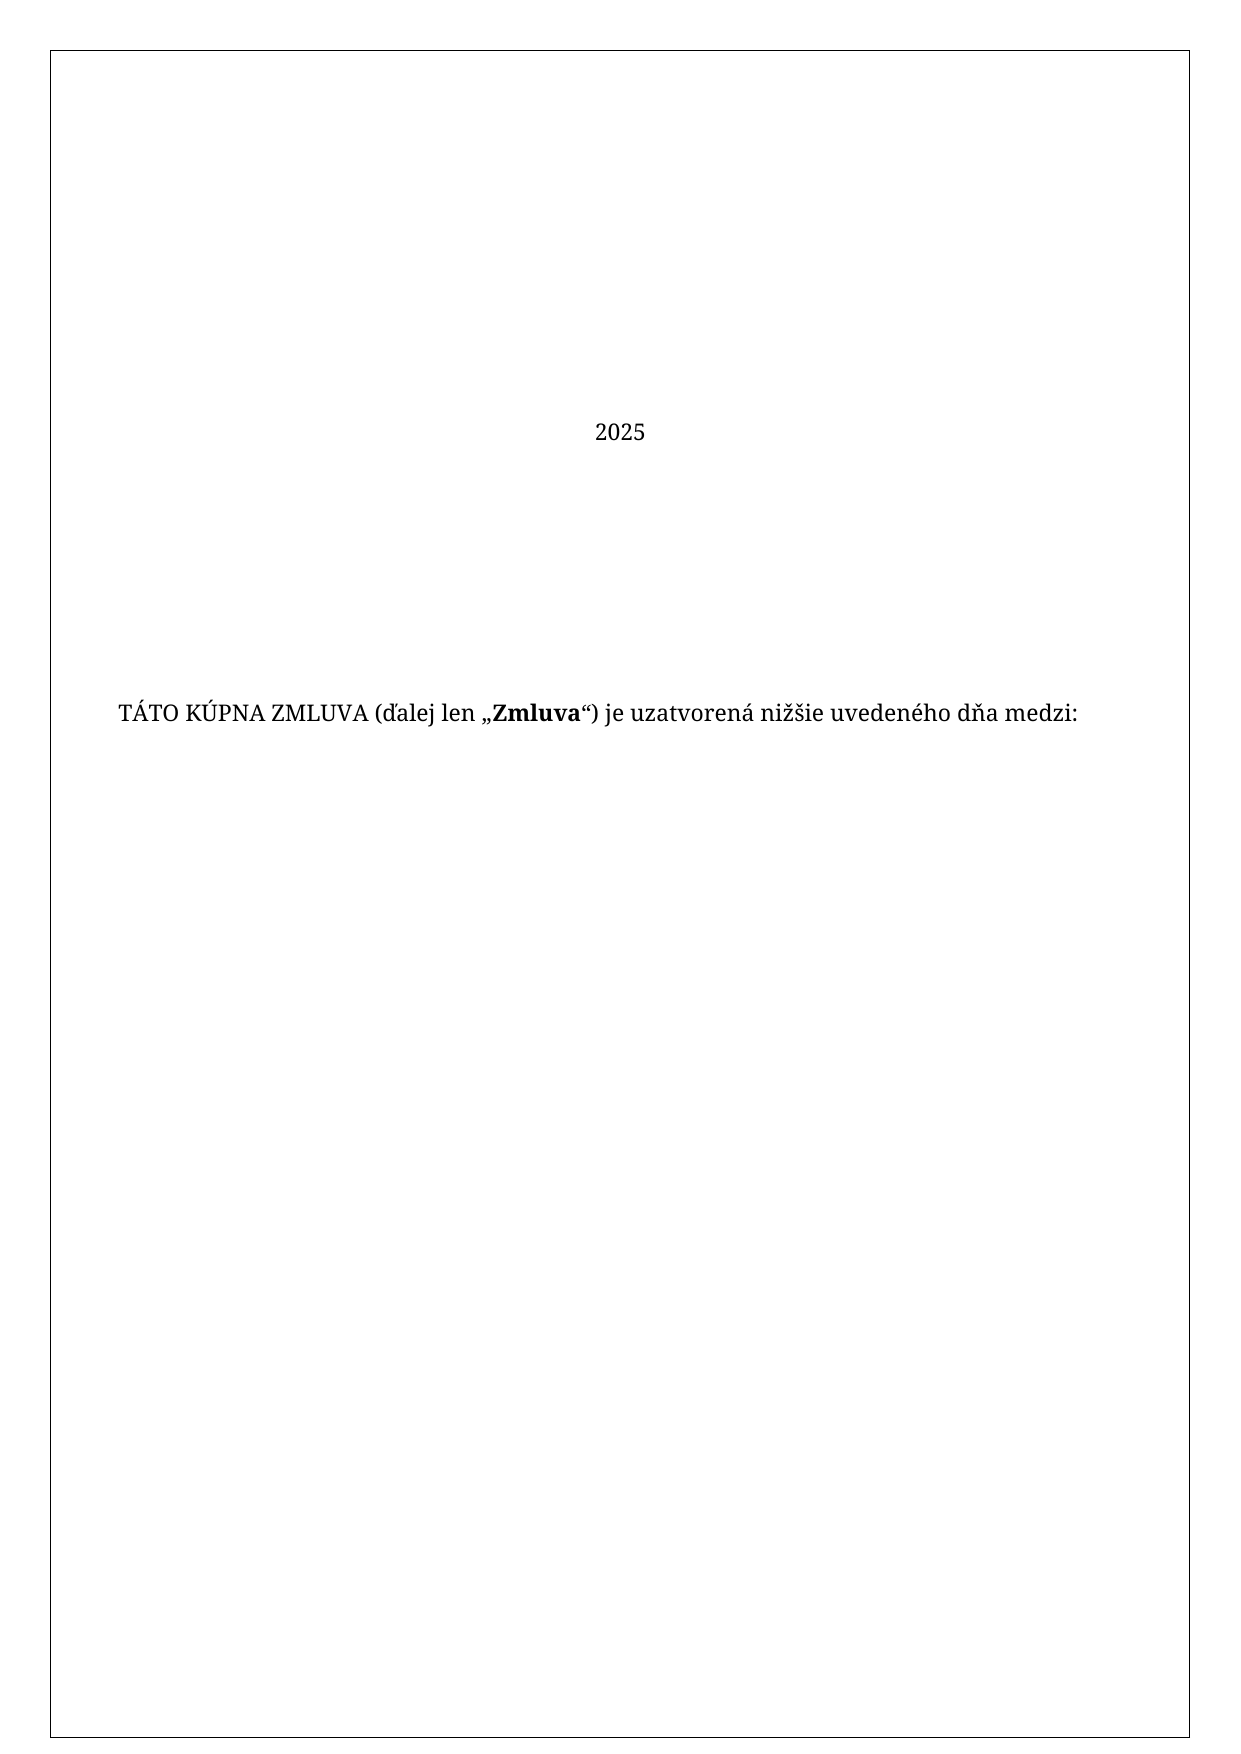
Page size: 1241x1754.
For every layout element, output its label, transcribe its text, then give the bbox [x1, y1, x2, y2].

text 2025 [118, 416, 1122, 447]
text TÁTO KÚPNA ZMLUVA (ďalej len „Zmluva“) je uzatvorená nižšie uvedeného dňa medzi: [118, 697, 1122, 728]
